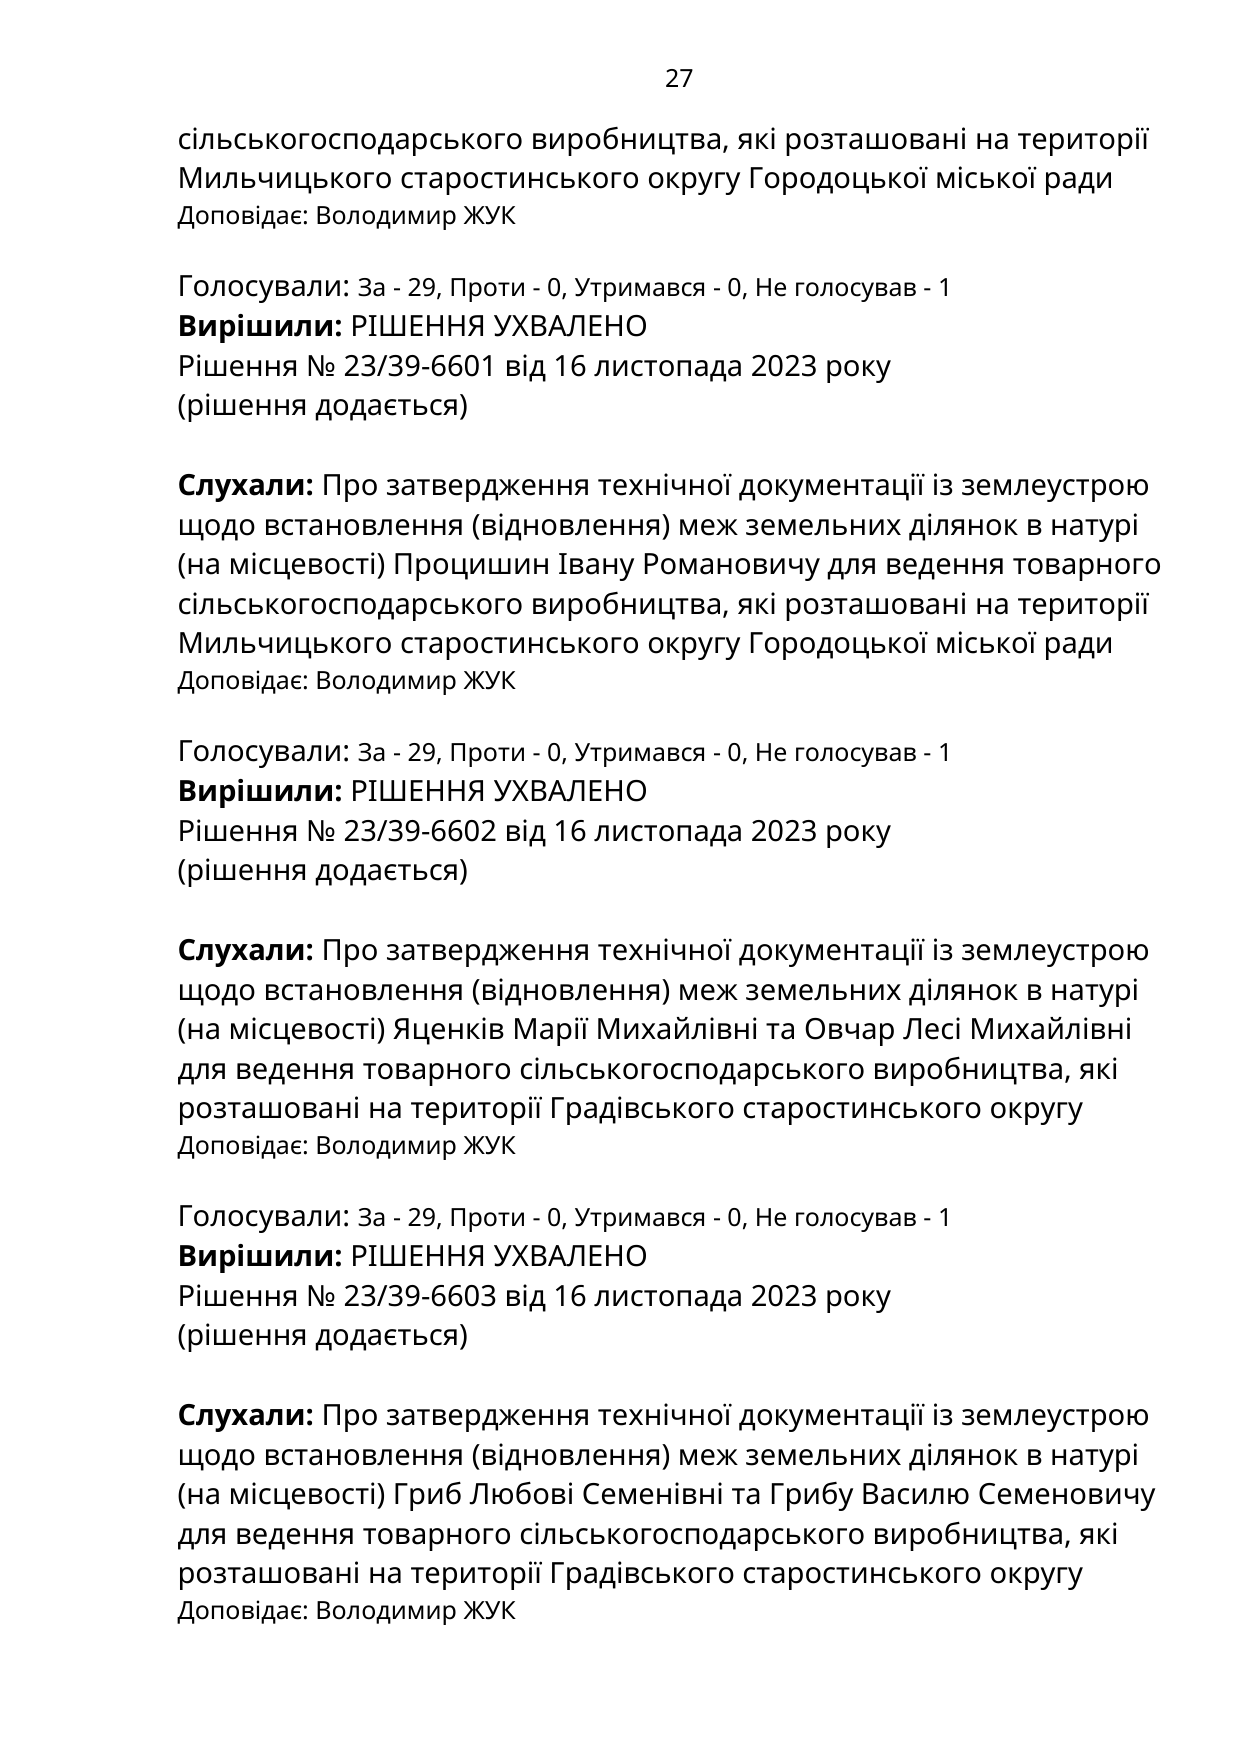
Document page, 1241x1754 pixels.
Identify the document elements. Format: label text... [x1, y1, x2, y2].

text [177, 118, 1181, 197]
text Рішення № 23/39-6602 від 16 листопада 2023 року [177, 810, 1181, 850]
text Голосували: За - 29, Проти - 0, Утримався - 0, Не голосував - 1 [177, 266, 1181, 305]
text (рішення додається) [177, 1315, 1181, 1354]
text Голосували: За - 29, Проти - 0, Утримався - 0, Не голосував - 1 [177, 731, 1181, 770]
text Вирішили: РІШЕННЯ УХВАЛЕНО [177, 1235, 1181, 1275]
text (рішення додається) [177, 385, 1181, 424]
text Слухали: Про затвердження технічної документації із землеустрою щодо встановлення (відновлення) меж земельних ділянок в натурі (на місцевості) Яценків Марії Михайлівні та Овчар Лесі Михайлівні для ведення товарного сільськогосподарського виробництва, які розташовані на території Градівського старостинського округу [177, 929, 1181, 1127]
text Голосували: За - 29, Проти - 0, Утримався - 0, Не голосував - 1 [177, 1196, 1181, 1235]
text Рішення № 23/39-6601 від 16 листопада 2023 року [177, 345, 1181, 385]
text Вирішили: РІШЕННЯ УХВАЛЕНО [177, 770, 1181, 810]
text Доповідає: Володимир ЖУК [177, 1592, 1181, 1627]
text Доповідає: Володимир ЖУК [177, 1127, 1181, 1162]
text Доповідає: Володимир ЖУК [177, 197, 1181, 232]
text Доповідає: Володимир ЖУК [177, 662, 1181, 697]
text (рішення додається) [177, 850, 1181, 889]
text Рішення № 23/39-6603 від 16 листопада 2023 року [177, 1275, 1181, 1315]
text Слухали: Про затвердження технічної документації із землеустрою щодо встановлення (відновлення) меж земельних ділянок в натурі (на місцевості) Процишин Івану Романовичу для ведення товарного сільськогосподарського виробництва, які розташовані на території Мильчицького старостинського округу Городоцької міської ради [177, 464, 1181, 662]
text Вирішили: РІШЕННЯ УХВАЛЕНО [177, 305, 1181, 345]
